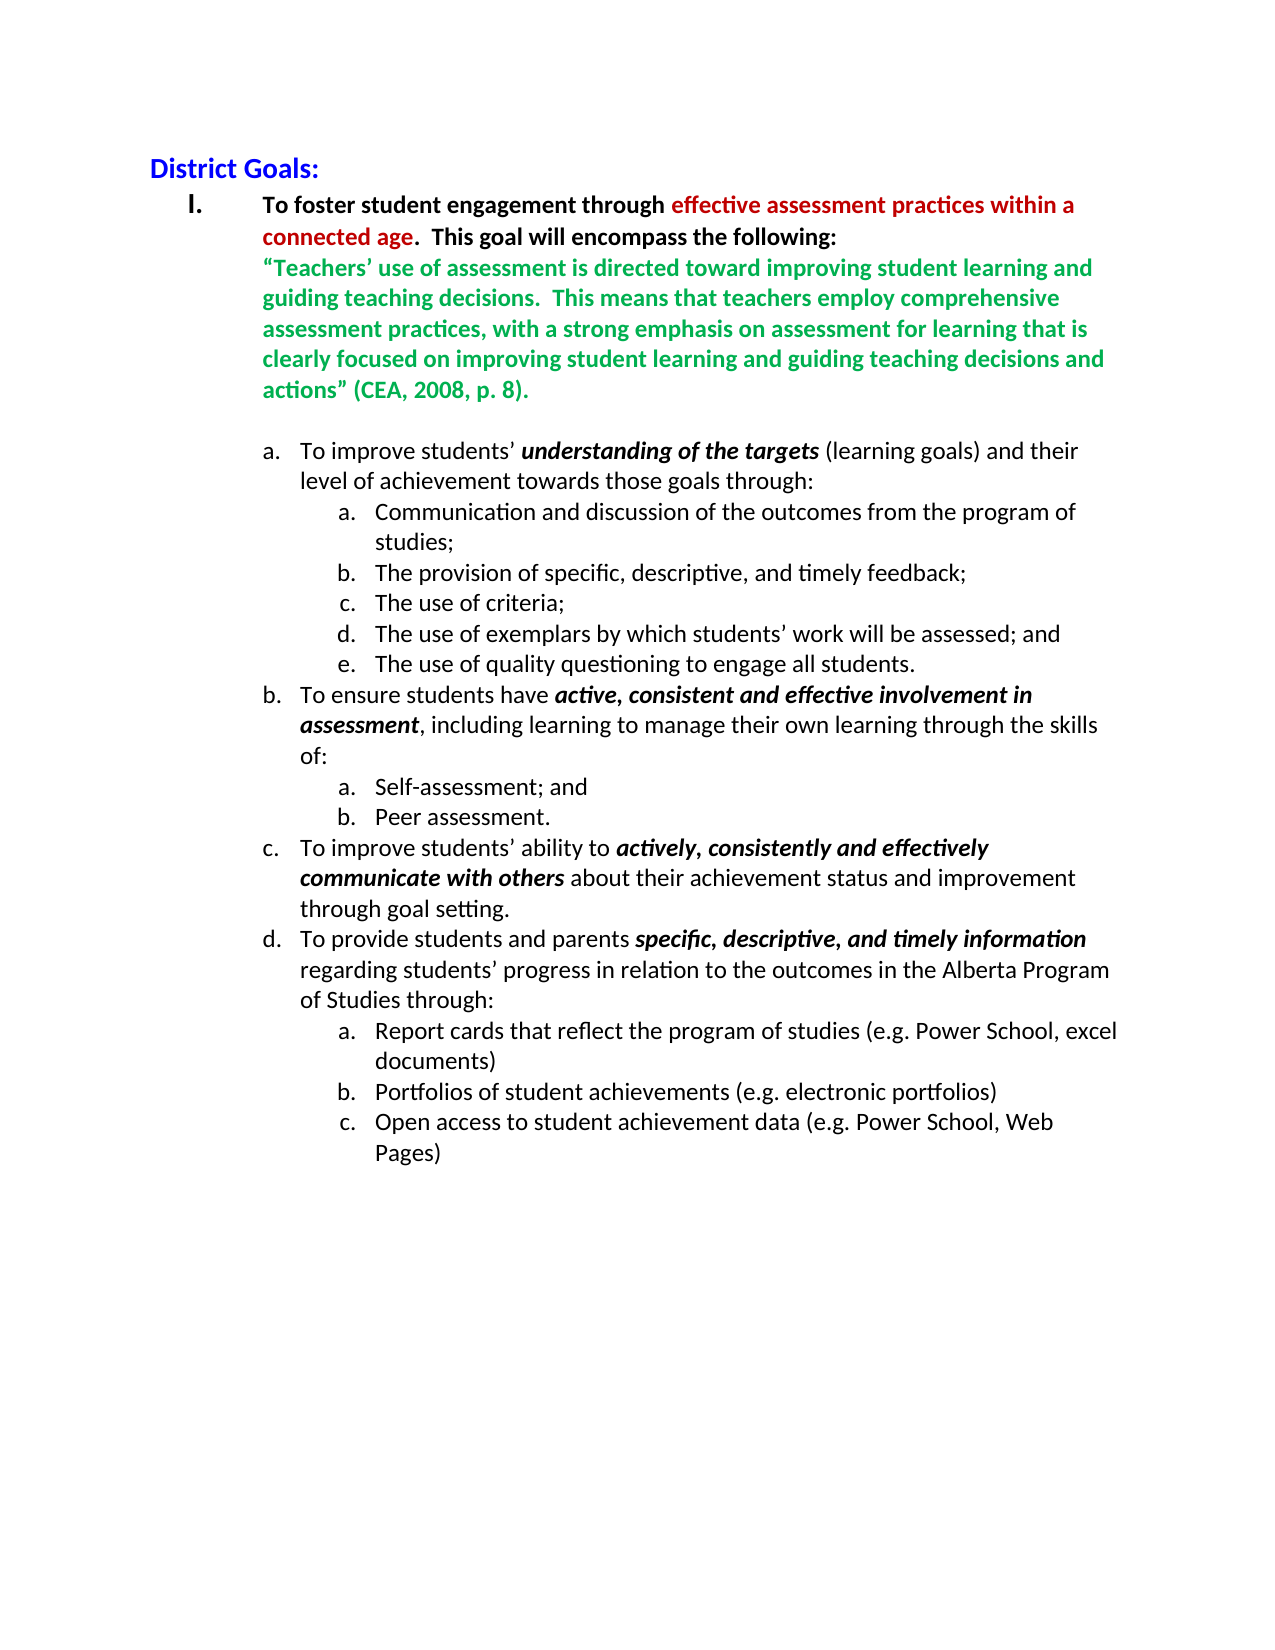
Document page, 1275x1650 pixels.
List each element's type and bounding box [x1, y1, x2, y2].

table_header [139, 150, 1136, 1473]
